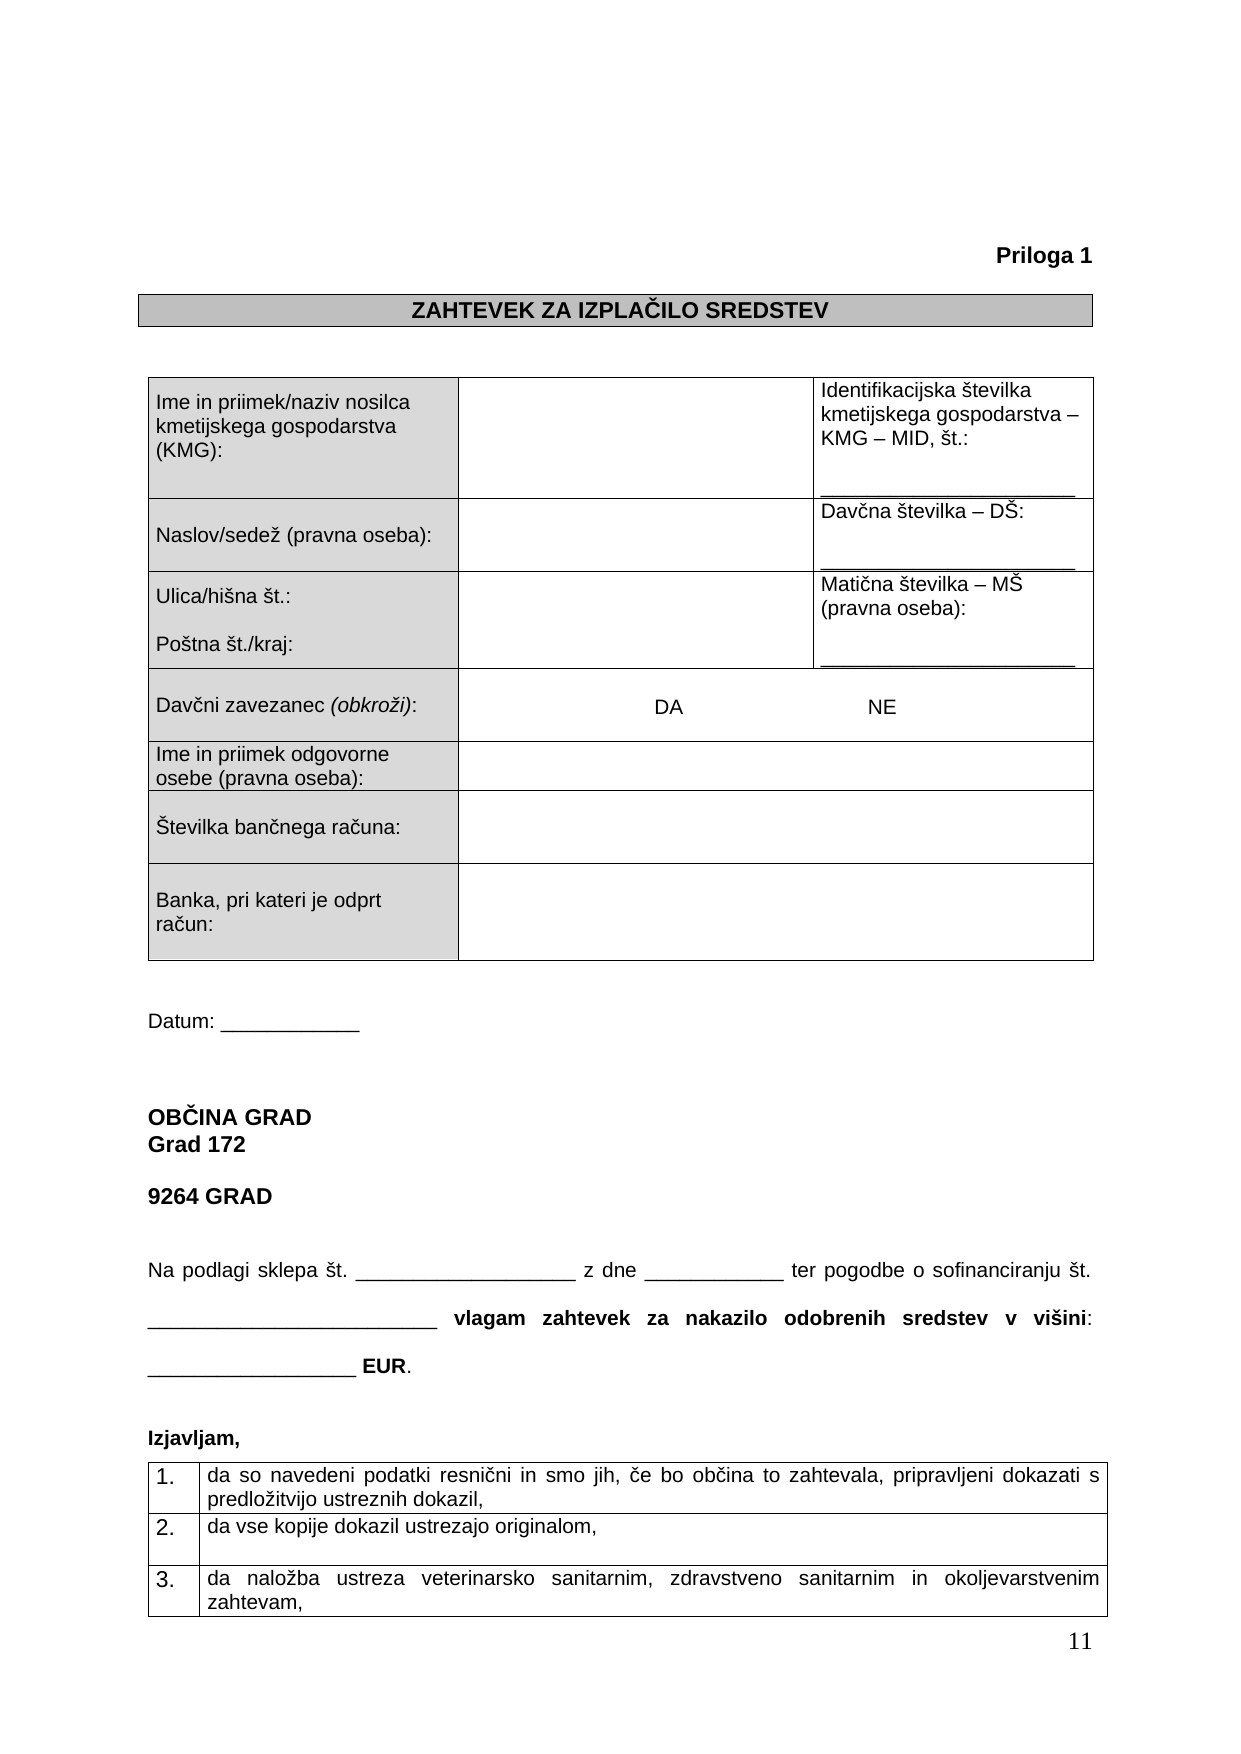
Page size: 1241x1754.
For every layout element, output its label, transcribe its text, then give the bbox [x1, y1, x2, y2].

text Datum: ____________ [148, 1008, 1092, 1032]
table_cell Davčna številka – DŠ: ______________________ [814, 499, 1093, 571]
text 9264 GRAD [148, 1183, 1092, 1210]
table_cell [459, 864, 1093, 959]
table_cell [149, 1566, 199, 1616]
table_header Ime in priimek/naziv nosilca kmetijskega gospodarstva (KMG): [149, 378, 458, 498]
text Priloga 1 [148, 242, 1092, 268]
table_cell da vse kopije dokazil ustrezajo originalom, [200, 1514, 1107, 1564]
table_cell [459, 791, 1093, 863]
text OBČINA GRAD [148, 1104, 1092, 1131]
text Grad 172 [148, 1131, 1092, 1157]
table_header [149, 1463, 199, 1513]
table_cell DA NE [459, 669, 1093, 741]
text Na podlagi sklepa št. ___________________ z dne ____________ ter pogodbe o sofinanciranju št. _________________________ vlagam zahtevek za nakazilo odobrenih sredstev v višini: __________________ EUR. [148, 1258, 1092, 1377]
table_cell Številka bančnega računa: [149, 791, 458, 863]
table_cell Davčni zavezanec (obkroži): [149, 669, 458, 741]
table_header [459, 378, 813, 498]
table_cell Banka, pri kateri je odprt račun: [149, 864, 458, 959]
table_cell Ulica/hišna št.: Poštna št./kraj: [149, 572, 458, 668]
subtitle ZAHTEVEK ZA IZPLAČILO SREDSTEV [139, 295, 1092, 326]
table_cell [459, 572, 813, 668]
table_cell Matična številka – MŠ (pravna oseba): ______________________ [814, 572, 1093, 668]
table_cell [459, 499, 813, 571]
table_cell da naložba ustreza veterinarsko sanitarnim, zdravstveno sanitarnim in okoljevarstvenim zahtevam, [200, 1566, 1107, 1616]
table_cell [149, 1514, 199, 1564]
table_cell Naslov/sedež (pravna oseba): [149, 499, 458, 571]
table_cell Ime in priimek odgovorne osebe (pravna oseba): [149, 742, 458, 790]
table_header da so navedeni podatki resnični in smo jih, če bo občina to zahtevala, pripravljeni dokazati s predložitvijo ustreznih dokazil, [200, 1463, 1107, 1513]
table_header Identifikacijska številka kmetijskega gospodarstva – KMG – MID, št.: ______________________ [814, 378, 1093, 498]
text Izjavljam, [148, 1425, 1092, 1449]
table_cell [459, 742, 1093, 790]
